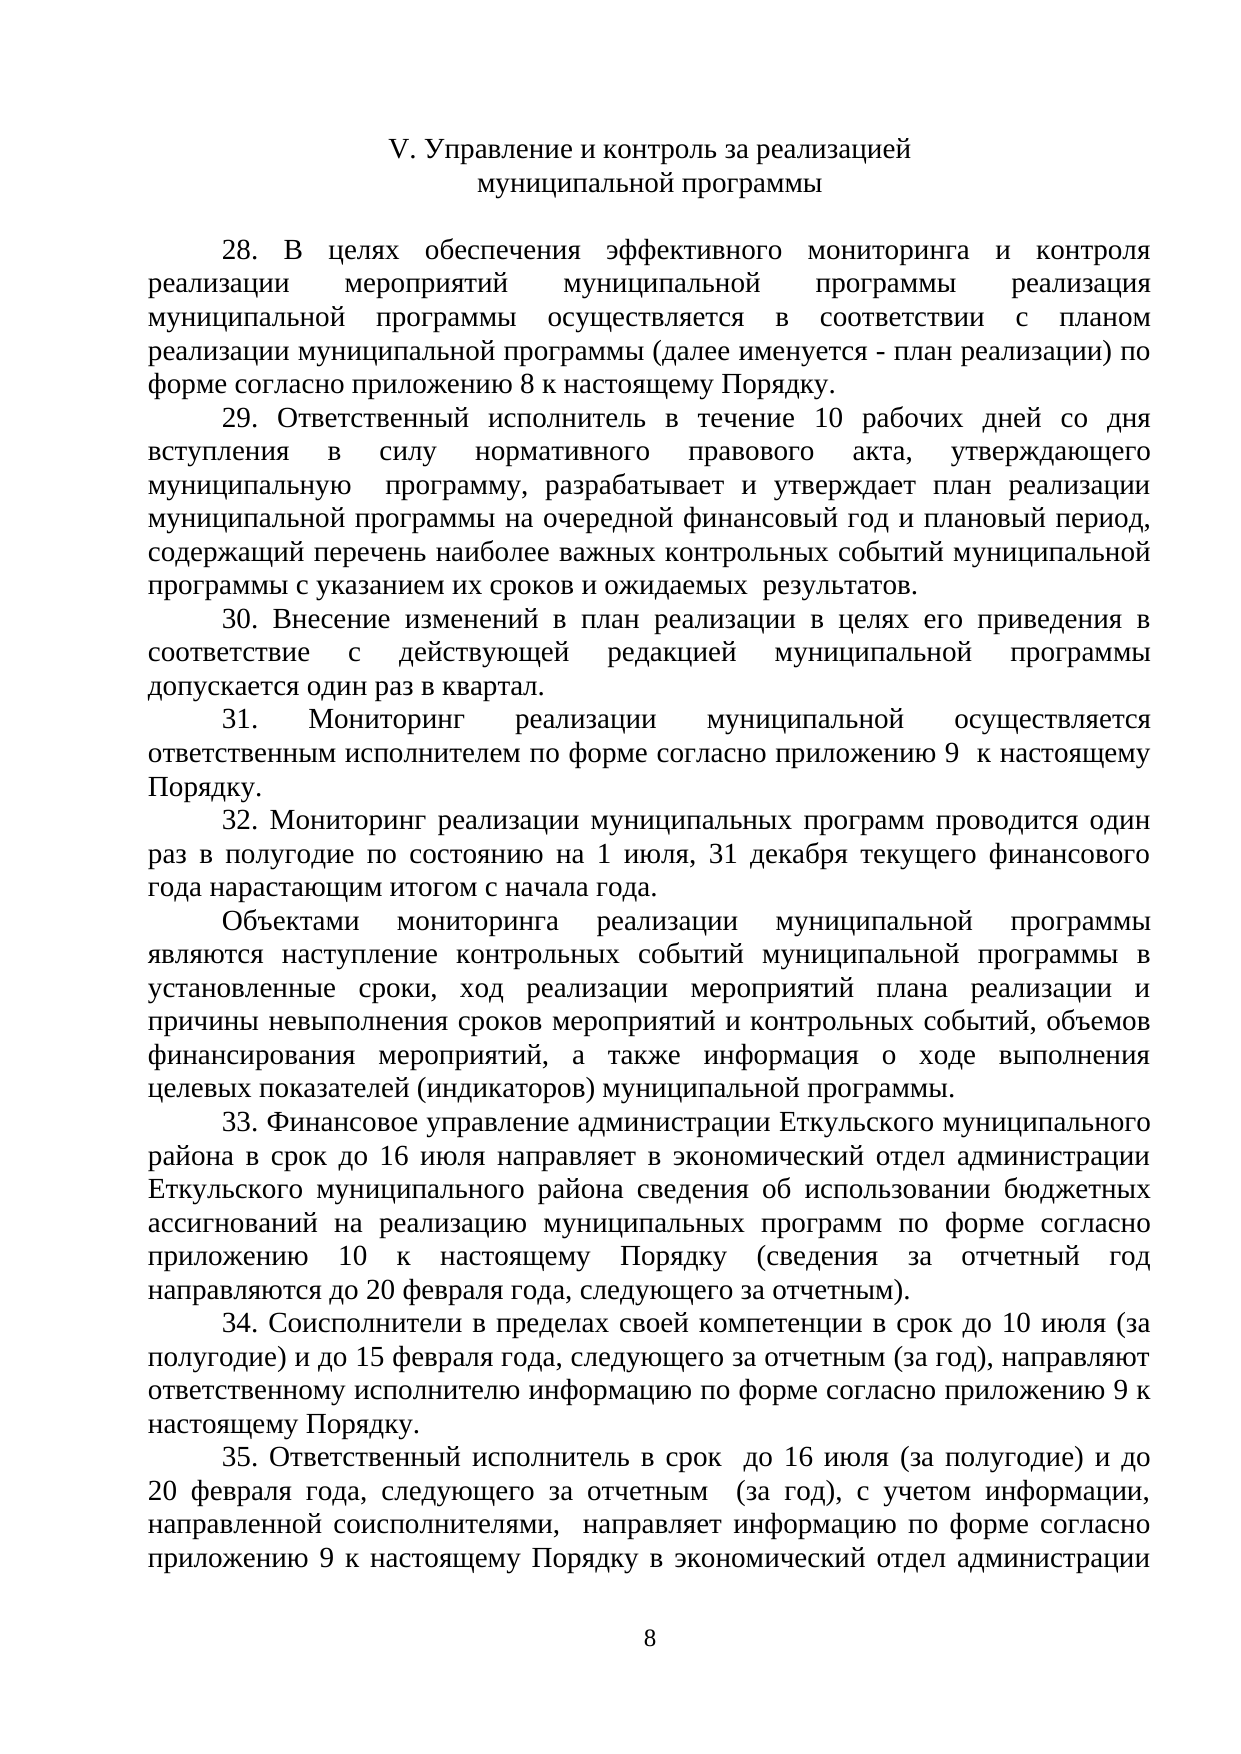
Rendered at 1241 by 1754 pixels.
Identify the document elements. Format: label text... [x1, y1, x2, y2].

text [148, 1439, 1152, 1574]
text 28. В целях обеспечения эффективного мониторинга и контроля реализации мероприятий муниципальной программы реализация муниципальной программы осуществляется в соответствии с планом реализации муниципальной программы (далее именуется - план реализации) по форме согласно приложению 8 к настоящему Порядку. [148, 232, 1152, 400]
text 32. Мониторинг реализации муниципальных программ проводится один раз в полугодие по состоянию на 1 июля, 31 декабря текущего финансового года нарастающим итогом с начала года. [148, 802, 1152, 903]
text 34. Соисполнители в пределах своей компетенции в срок до 10 июля (за полугодие) и до 15 февраля года, следующего за отчетным (за год), направляют ответственному исполнителю информацию по форме согласно приложению 9 к настоящему Порядку. [148, 1305, 1152, 1439]
text 31. Мониторинг реализации муниципальной осуществляется ответственным исполнителем по форме согласно приложению 9 к настоящему Порядку. [148, 702, 1152, 802]
text Объектами мониторинга реализации муниципальной программы являются наступление контрольных событий муниципальной программы в установленные сроки, ход реализации мероприятий плана реализации и причины невыполнения сроков мероприятий и контрольных событий, объемов финансирования мероприятий, а также информация о ходе выполнения целевых показателей (индикаторов) муниципальной программы. [148, 903, 1152, 1104]
text V. Управление и контроль за реализацией муниципальной программы [148, 131, 1152, 198]
text 29. Ответственный исполнитель в течение 10 рабочих дней со дня вступления в силу нормативного правового акта, утверждающего муниципальную программу, разрабатывает и утверждает план реализации муниципальной программы на очередной финансовый год и плановый период, содержащий перечень наиболее важных контрольных событий муниципальной программы с указанием их сроков и ожидаемых результатов. [148, 400, 1152, 601]
text 33. Финансовое управление администрации Еткульского муниципального района в срок до 16 июля направляет в экономический отдел администрации Еткульского муниципального района сведения об использовании бюджетных ассигнований на реализацию муниципальных программ по форме согласно приложению 10 к настоящему Порядку (сведения за отчетный год направляются до 20 февраля года, следующего за отчетным). [148, 1104, 1152, 1305]
text 30. Внесение изменений в план реализации в целях его приведения в соответствие с действующей редакцией муниципальной программы допускается один раз в квартал. [148, 601, 1152, 702]
